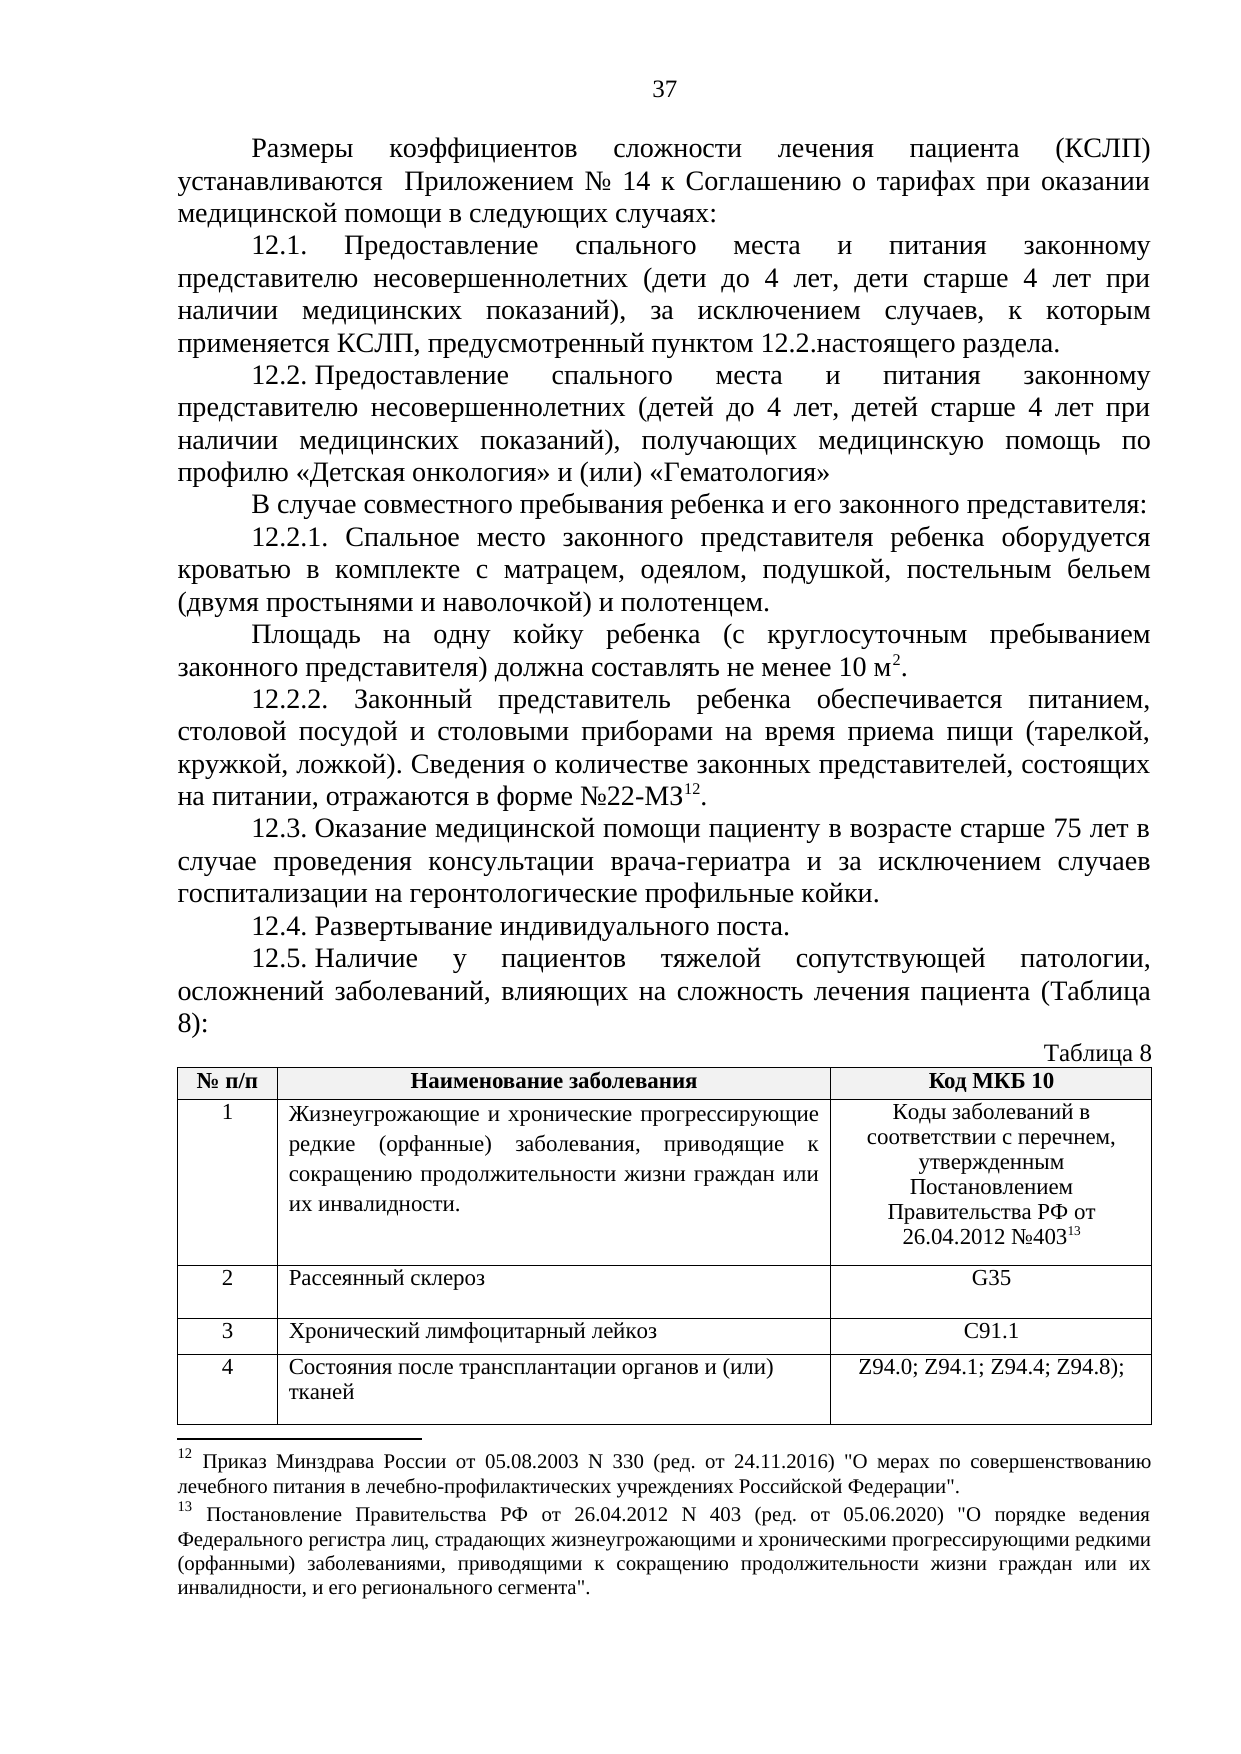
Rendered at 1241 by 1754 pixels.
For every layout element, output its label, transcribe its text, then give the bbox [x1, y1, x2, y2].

text 12.4. Развертывание индивидуального поста. [177, 909, 1152, 941]
table_cell 3 [178, 1319, 277, 1353]
text 12.2. Предоставление спального места и питания законному представителю несовершеннолетних (детей до 4 лет, детей старше 4 лет при наличии медицинских показаний), получающих медицинскую помощь по профилю «Детская онкология» и (или) «Гематология» [177, 358, 1152, 488]
table_header Наименование заболевания [278, 1068, 830, 1099]
table_cell 1 [178, 1100, 277, 1265]
table_header Код МКБ 10 [831, 1068, 1151, 1099]
text Размеры коэффициентов сложности лечения пациента (КСЛП) устанавливаются Приложением № 14 к Соглашению о тарифах при оказании медицинской помощи в следующих случаях: [177, 131, 1152, 228]
table_cell G35 [831, 1266, 1151, 1318]
text В случае совместного пребывания ребенка и его законного представителя: [177, 488, 1152, 520]
text 12.5. Наличие у пациентов тяжелой сопутствующей патологии, осложнений заболеваний, влияющих на сложность лечения пациента (Таблица 8): [177, 941, 1152, 1038]
table_cell 2 [178, 1266, 277, 1318]
table_cell 4 [178, 1355, 277, 1424]
table_cell Коды заболеваний в соответствии с перечнем, утвержденным Постановлением Правительства РФ от 26.04.2012 №403 [831, 1100, 1151, 1265]
table_cell Z94.0; Z94.1; Z94.4; Z94.8); [831, 1355, 1151, 1424]
text Площадь на одну койку ребенка (с круглосуточным пребыванием законного представителя) должна составлять не менее 10 м2. [177, 617, 1152, 682]
text 12.1. Предоставление спального места и питания законному представителю несовершеннолетних (дети до 4 лет, дети старше 4 лет при наличии медицинских показаний), за исключением случаев, к которым применяется КСЛП, предусмотренный пунктом 12.2.настоящего раздела. [177, 228, 1152, 358]
table_cell Хронический лимфоцитарный лейкоз [278, 1319, 830, 1353]
table_cell Рассеянный склероз [278, 1266, 830, 1318]
text 12.3. Оказание медицинской помощи пациенту в возрасте старше 75 лет в случае проведения консультации врача-гериатра и за исключением случаев госпитализации на геронтологические профильные койки. [177, 812, 1152, 909]
text Таблица 8 [177, 1038, 1152, 1067]
text 12.2.2. Законный представитель ребенка обеспечивается питанием, столовой посудой и столовыми приборами на время приема пищи (тарелкой, кружкой, ложкой). Сведения о количестве законных представителей, состоящих на питании, отражаются в форме №22-МЗ. [177, 682, 1152, 812]
table_cell Жизнеугрожающие и хронические прогрессирующие редкие (орфанные) заболевания, приводящие к сокращению продолжительности жизни граждан или их инвалидности. [278, 1100, 830, 1265]
table_header № п/п [178, 1068, 277, 1099]
table_cell Состояния после трансплантации органов и (или) тканей [278, 1355, 830, 1424]
text 12.2.1. Спальное место законного представителя ребенка оборудуется кроватью в комплекте с матрацем, одеялом, подушкой, постельным бельем (двумя простынями и наволочкой) и полотенцем. [177, 520, 1152, 617]
table_cell С91.1 [831, 1319, 1151, 1353]
